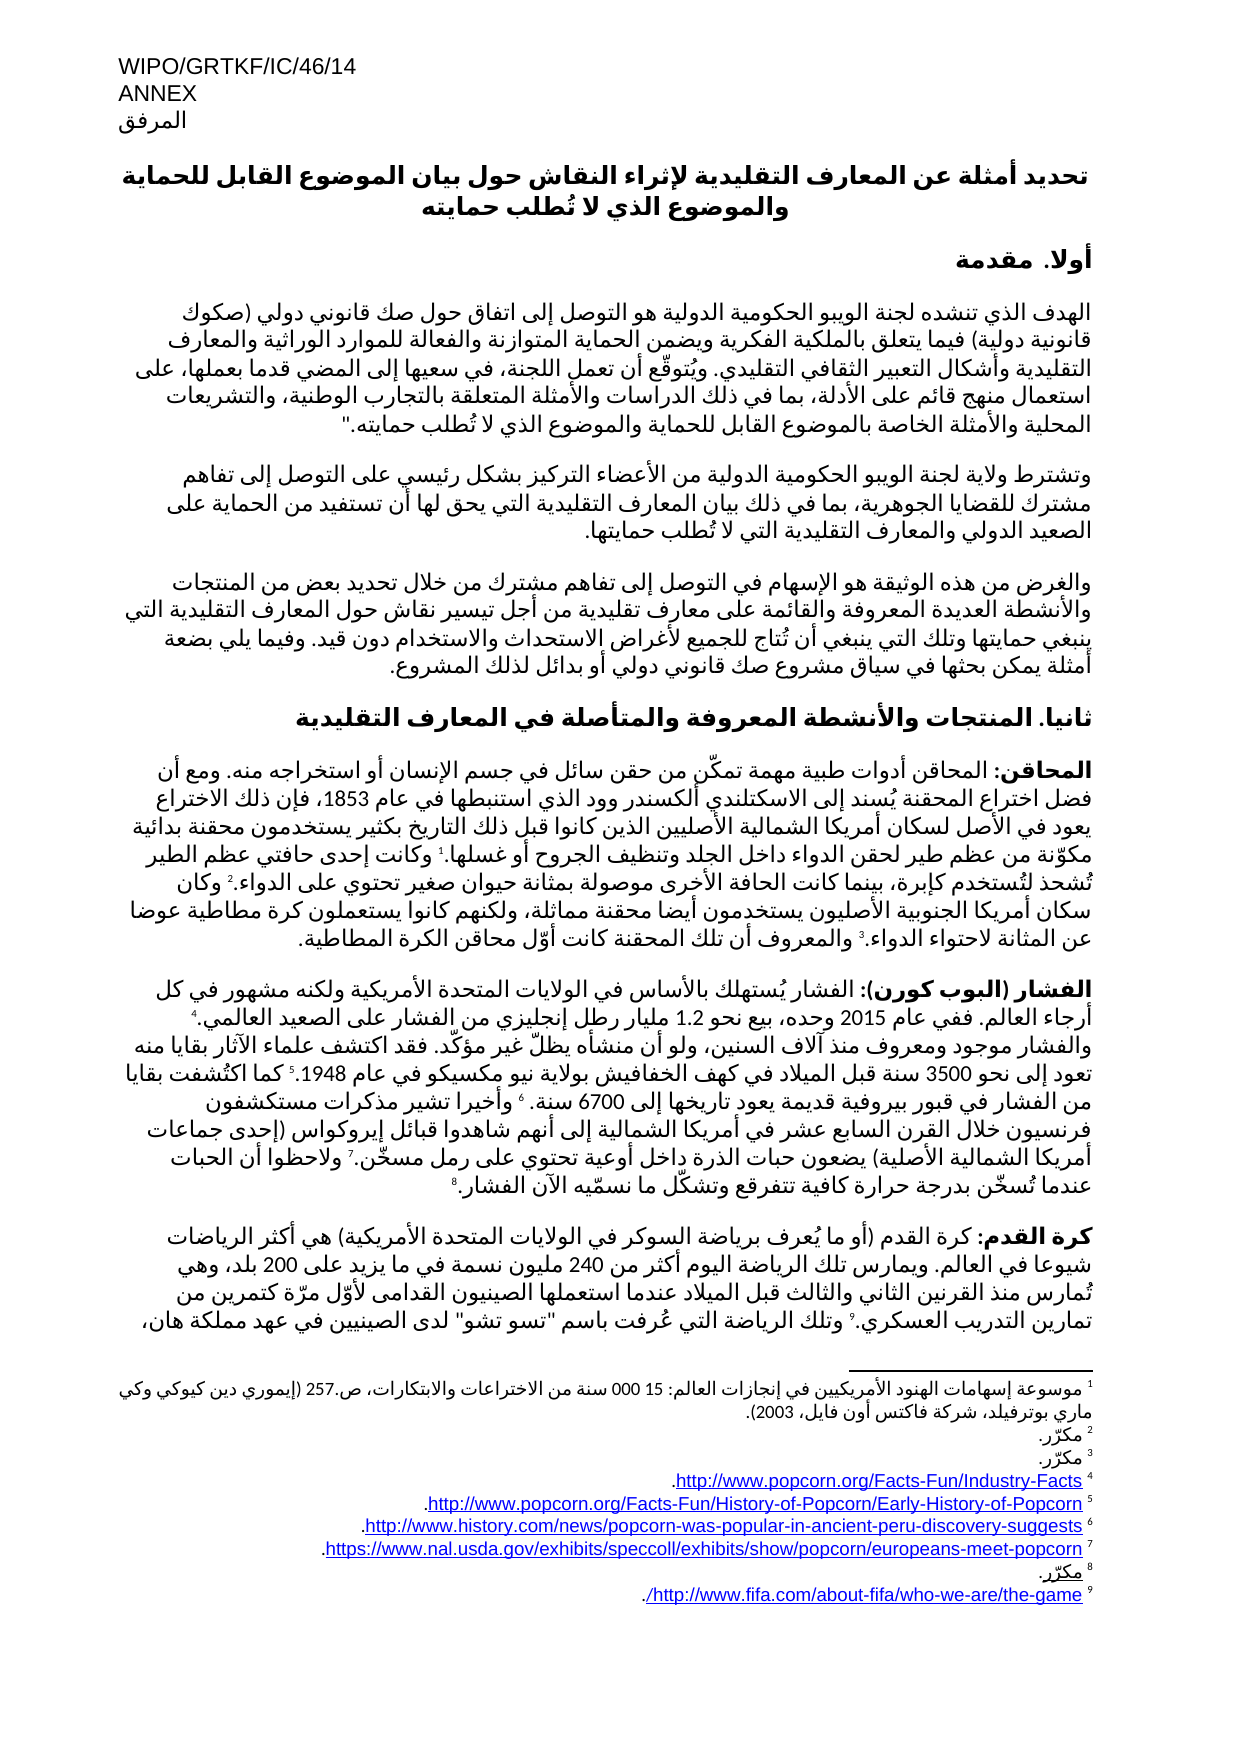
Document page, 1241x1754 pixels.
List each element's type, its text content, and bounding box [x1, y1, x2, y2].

text الفشار (البوب كورن): الفشار يُستهلك بالأساس في الولايات المتحدة الأمريكية ولكنه مشهور في كل أرجاء العالم. ففي عام 2015 وحده، بيع نحو 1.2 مليار رطل إنجليزي من الفشار على الصعيد العالمي. والفشار موجود ومعروف منذ آلاف السنين، ولو أن منشأه يظلّ غير مؤكّد. فقد اكتشف علماء الآثار بقايا منه تعود إلى نحو 3500 سنة قبل الميلاد في كهف الخفافيش بولاية نيو مكسيكو في عام 1948. كما اكتُشفت بقايا من الفشار في قبور بيروفية قديمة يعود تاريخها إلى 6700 سنة. وأخيرا تشير مذكرات مستكشفون فرنسيون خلال القرن السابع عشر في أمريكا الشمالية إلى أنهم شاهدوا قبائل إيروكواس (إحدى جماعات أمريكا الشمالية الأصلية) يضعون حبات الذرة داخل أوعية تحتوي على رمل مسخّن. ولاحظوا أن الحبات عندما تُسخّن بدرجة حرارة كافية تتفرقع وتشكّل ما نسمّيه الآن الفشار. [118, 975, 1092, 1199]
text ثانيا. المنتجات والأنشطة المعروفة والمتأصلة في المعارف التقليدية [118, 703, 1092, 733]
text المحاقن: المحاقن أدوات طبية مهمة تمكّن من حقن سائل في جسم الإنسان أو استخراجه منه. ومع أن فضل اختراع المحقنة يُسند إلى الاسكتلندي ألكسندر وود الذي استنبطها في عام 1853، فإن ذلك الاختراع يعود في الأصل لسكان أمريكا الشمالية الأصليين الذين كانوا قبل ذلك التاريخ بكثير يستخدمون محقنة بدائية مكوّنة من عظم طير لحقن الدواء داخل الجلد وتنظيف الجروح أو غسلها. وكانت إحدى حافتي عظم الطير تُشحذ لتُستخدم كإبرة، بينما كانت الحافة الأخرى موصولة بمثانة حيوان صغير تحتوي على الدواء. وكان سكان أمريكا الجنوبية الأصليون يستخدمون أيضا محقنة مماثلة، ولكنهم كانوا يستعملون كرة مطاطية عوضا عن المثانة لاحتواء الدواء. والمعروف أن تلك المحقنة كانت أوّل محاقن الكرة المطاطية. [118, 756, 1092, 952]
text أولا. مقدمة [118, 244, 1092, 275]
text وتشترط ولاية لجنة الويبو الحكومية الدولية من الأعضاء التركيز بشكل رئيسي على التوصل إلى تفاهم مشترك للقضايا الجوهرية، بما في ذلك بيان المعارف التقليدية التي يحق لها أن تستفيد من الحماية على الصعيد الدولي والمعارف التقليدية التي لا تُطلب حمايتها. [118, 461, 1092, 545]
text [118, 1222, 1092, 1334]
text والغرض من هذه الوثيقة هو الإسهام في التوصل إلى تفاهم مشترك من خلال تحديد بعض من المنتجات والأنشطة العديدة المعروفة والقائمة على معارف تقليدية من أجل تيسير نقاش حول المعارف التقليدية التي ينبغي حمايتها وتلك التي ينبغي أن تُتاج للجميع لأغراض الاستحداث والاستخدام دون قيد. وفيما يلي بضعة أمثلة يمكن بحثها في سياق مشروع صك قانوني دولي أو بدائل لذلك المشروع. [118, 568, 1092, 680]
text الهدف الذي تنشده لجنة الويبو الحكومية الدولية هو التوصل إلى اتفاق حول صك قانوني دولي (صكوك قانونية دولية) فيما يتعلق بالملكية الفكرية ويضمن الحماية المتوازنة والفعالة للموارد الوراثية والمعارف التقليدية وأشكال التعبير الثقافي التقليدي. ويُتوقّع أن تعمل اللجنة، في سعيها إلى المضي قدما بعملها، على استعمال منهج قائم على الأدلة، بما في ذلك الدراسات والأمثلة المتعلقة بالتجارب الوطنية، والتشريعات المحلية والأمثلة الخاصة بالموضوع القابل للحماية والموضوع الذي لا تُطلب حمايته." [118, 298, 1092, 438]
text تحديد أمثلة عن المعارف التقليدية لإثراء النقاش حول بيان الموضوع القابل للحماية والموضوع الذي لا تُطلب حمايته [118, 160, 1092, 221]
